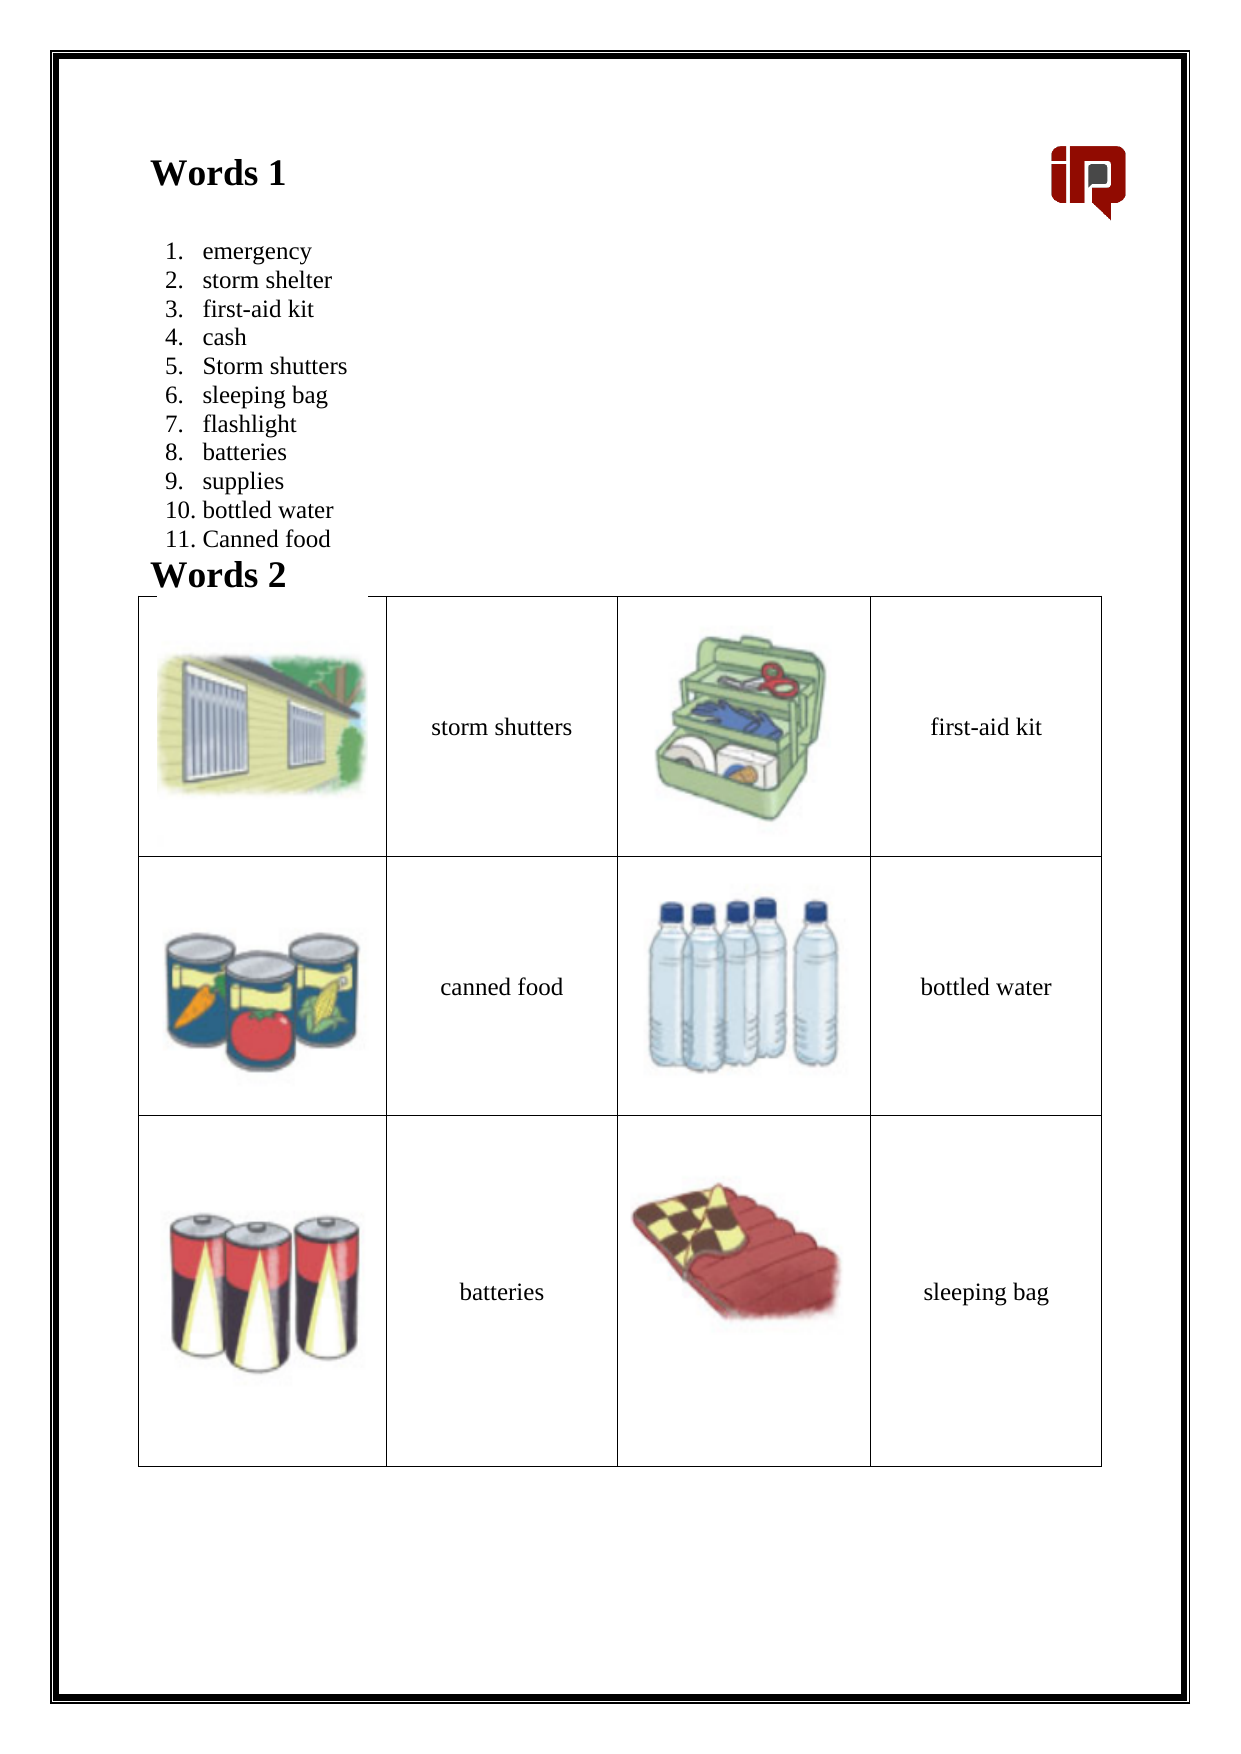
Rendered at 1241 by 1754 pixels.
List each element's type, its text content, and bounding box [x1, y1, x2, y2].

list first-aid kit [165, 294, 1090, 322]
table_cell canned food [387, 857, 617, 1115]
picture [153, 1164, 372, 1418]
table_cell [858, 1116, 870, 1466]
table_cell [852, 857, 870, 1115]
table_header storm shutters [387, 597, 617, 856]
list Canned food [165, 524, 1090, 552]
table_header first-aid kit [871, 597, 1101, 856]
table_cell [139, 1116, 386, 1466]
picture [157, 596, 368, 856]
picture [641, 601, 847, 852]
picture [152, 868, 373, 1104]
list emergency [165, 236, 1090, 265]
list storm shelter [165, 265, 1090, 294]
list supplies [165, 466, 1090, 495]
list cash [165, 322, 1090, 351]
table_cell [618, 1116, 629, 1466]
list flashlight [165, 409, 1090, 437]
text Words 2 [150, 552, 1090, 596]
list sleeping bag [165, 380, 1090, 409]
picture [1030, 133, 1140, 236]
table_cell bottled water [871, 857, 1101, 1115]
table_header [139, 597, 157, 856]
list batteries [165, 437, 1090, 466]
table_header [618, 597, 870, 856]
table_cell [618, 857, 636, 1115]
picture [636, 857, 852, 1115]
text Words 1 [150, 150, 1030, 193]
table_cell batteries [387, 1116, 617, 1466]
table_header [368, 597, 386, 856]
list bottled water [165, 495, 1090, 524]
table_cell sleeping bag [871, 1116, 1101, 1466]
list Storm shutters [165, 351, 1090, 380]
table_cell [139, 857, 386, 1115]
picture [629, 1116, 858, 1466]
